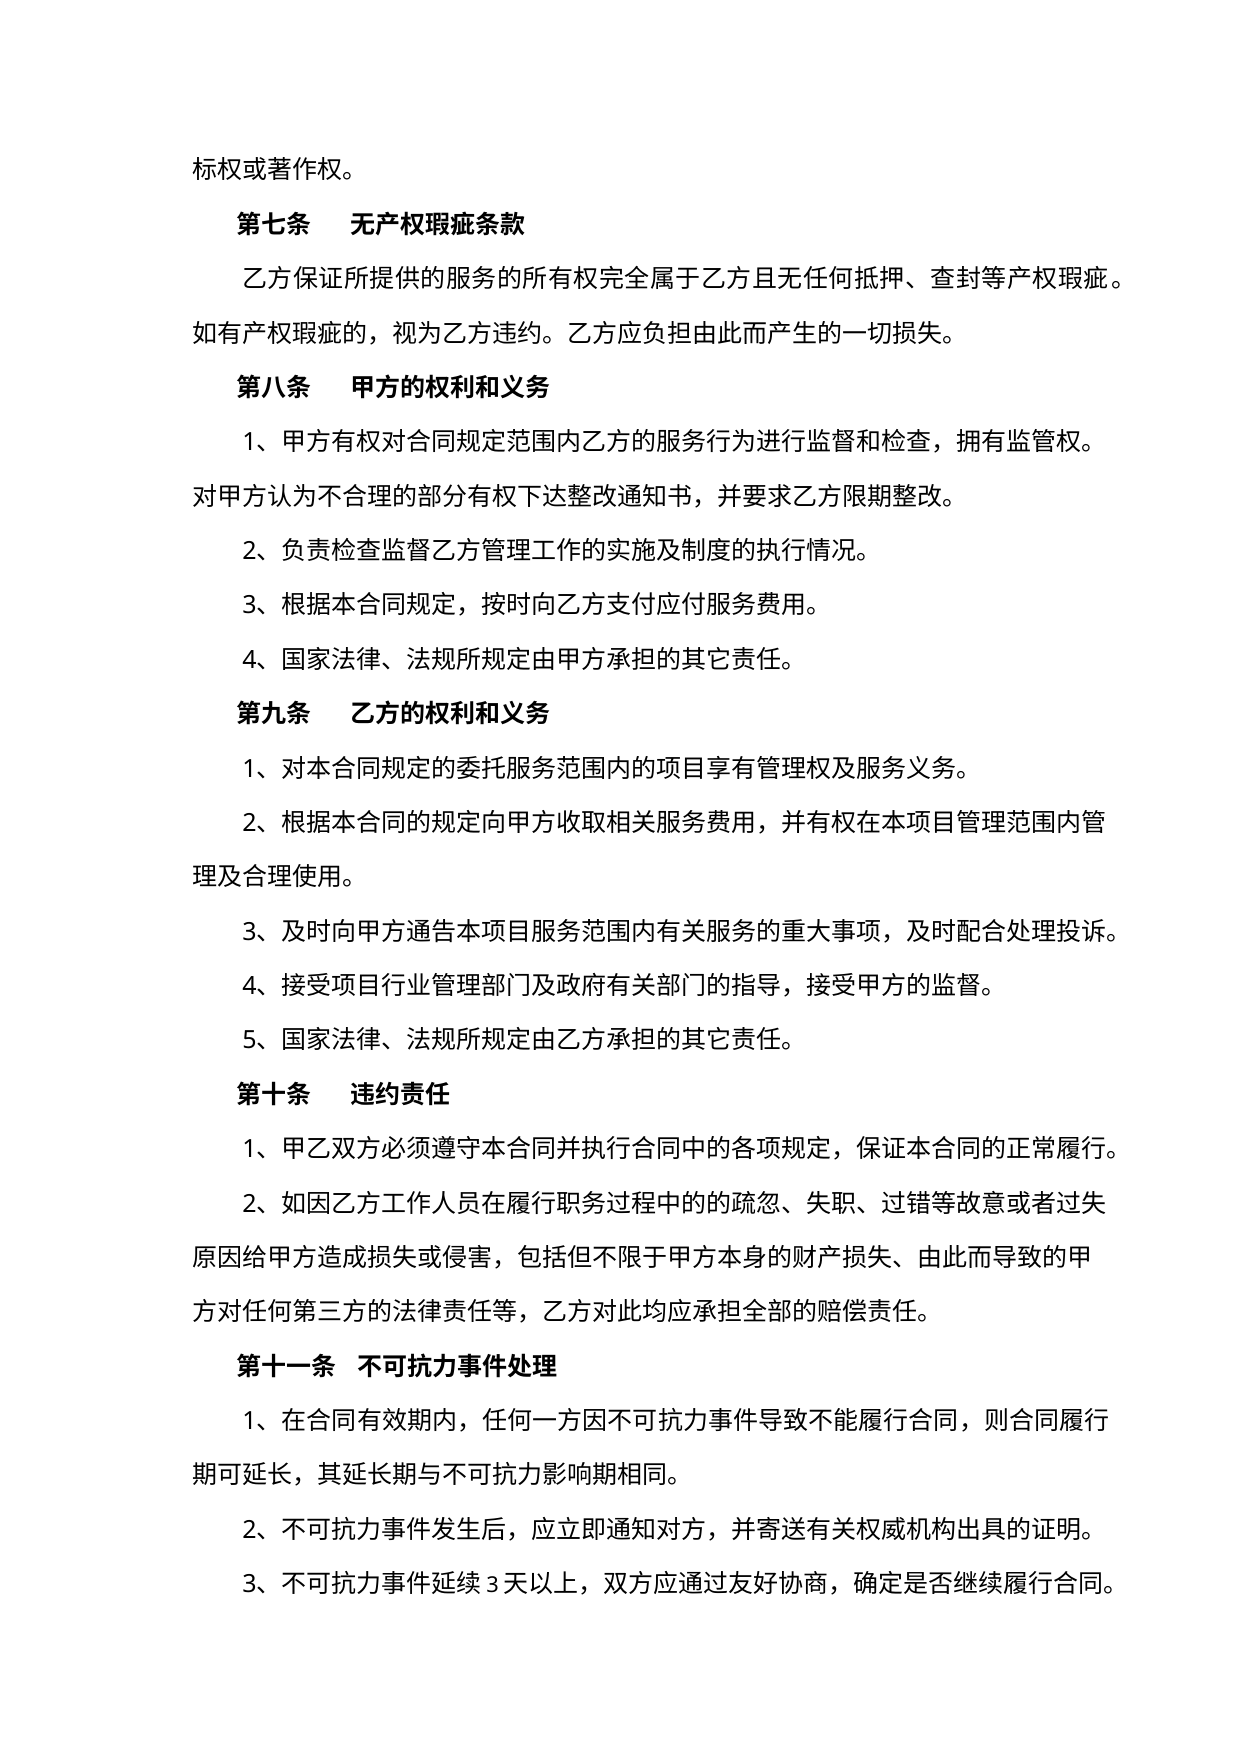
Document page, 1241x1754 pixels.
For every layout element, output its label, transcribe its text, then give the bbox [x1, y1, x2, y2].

text 2、不可抗力事件发生后，应立即通知对方，并寄送有关权威机构出具的证明。 [192, 1509, 1111, 1546]
text 3、根据本合同规定，按时向乙方支付应付服务费用。 [192, 585, 1111, 621]
list 甲方的权利和义务 [236, 367, 1111, 404]
text 4、国家法律、法规所规定由甲方承担的其它责任。 [192, 639, 1111, 676]
text 1、甲方有权对合同规定范围内乙方的服务行为进行监督和检查，拥有监管权。对甲方认为不合理的部分有权下达整改通知书，并要求乙方限期整改。 [192, 422, 1111, 512]
list 乙方的权利和义务 [236, 694, 1111, 730]
text 1、在合同有效期内，任何一方因不可抗力事件导致不能履行合同，则合同履行期可延长，其延长期与不可抗力影响期相同。 [192, 1401, 1111, 1491]
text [192, 150, 1111, 186]
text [192, 1564, 1111, 1600]
text 4、接受项目行业管理部门及政府有关部门的指导，接受甲方的监督。 [192, 966, 1111, 1002]
text 2、如因乙方工作人员在履行职务过程中的的疏忽、失职、过错等故意或者过失原因给甲方造成损失或侵害，包括但不限于甲方本身的财产损失、由此而导致的甲方对任何第三方的法律责任等，乙方对此均应承担全部的赔偿责任。 [192, 1183, 1111, 1328]
list 违约责任 [236, 1074, 1111, 1111]
list 不可抗力事件处理 [236, 1346, 1111, 1382]
list 无产权瑕疵条款 [236, 204, 1111, 241]
text 2、根据本合同的规定向甲方收取相关服务费用，并有权在本项目管理范围内管理及合理使用。 [192, 802, 1111, 893]
text 乙方保证所提供的服务的所有权完全属于乙方且无任何抵押、查封等产权瑕疵。如有产权瑕疵的，视为乙方违约。乙方应负担由此而产生的一切损失。 [192, 259, 1111, 349]
text 1、对本合同规定的委托服务范围内的项目享有管理权及服务义务。 [192, 748, 1111, 784]
text 1、甲乙双方必须遵守本合同并执行合同中的各项规定，保证本合同的正常履行。 [192, 1129, 1111, 1165]
text 2、负责检查监督乙方管理工作的实施及制度的执行情况。 [192, 531, 1111, 567]
text 5、国家法律、法规所规定由乙方承担的其它责任。 [192, 1020, 1111, 1056]
text 3、及时向甲方通告本项目服务范围内有关服务的重大事项，及时配合处理投诉。 [192, 911, 1111, 947]
